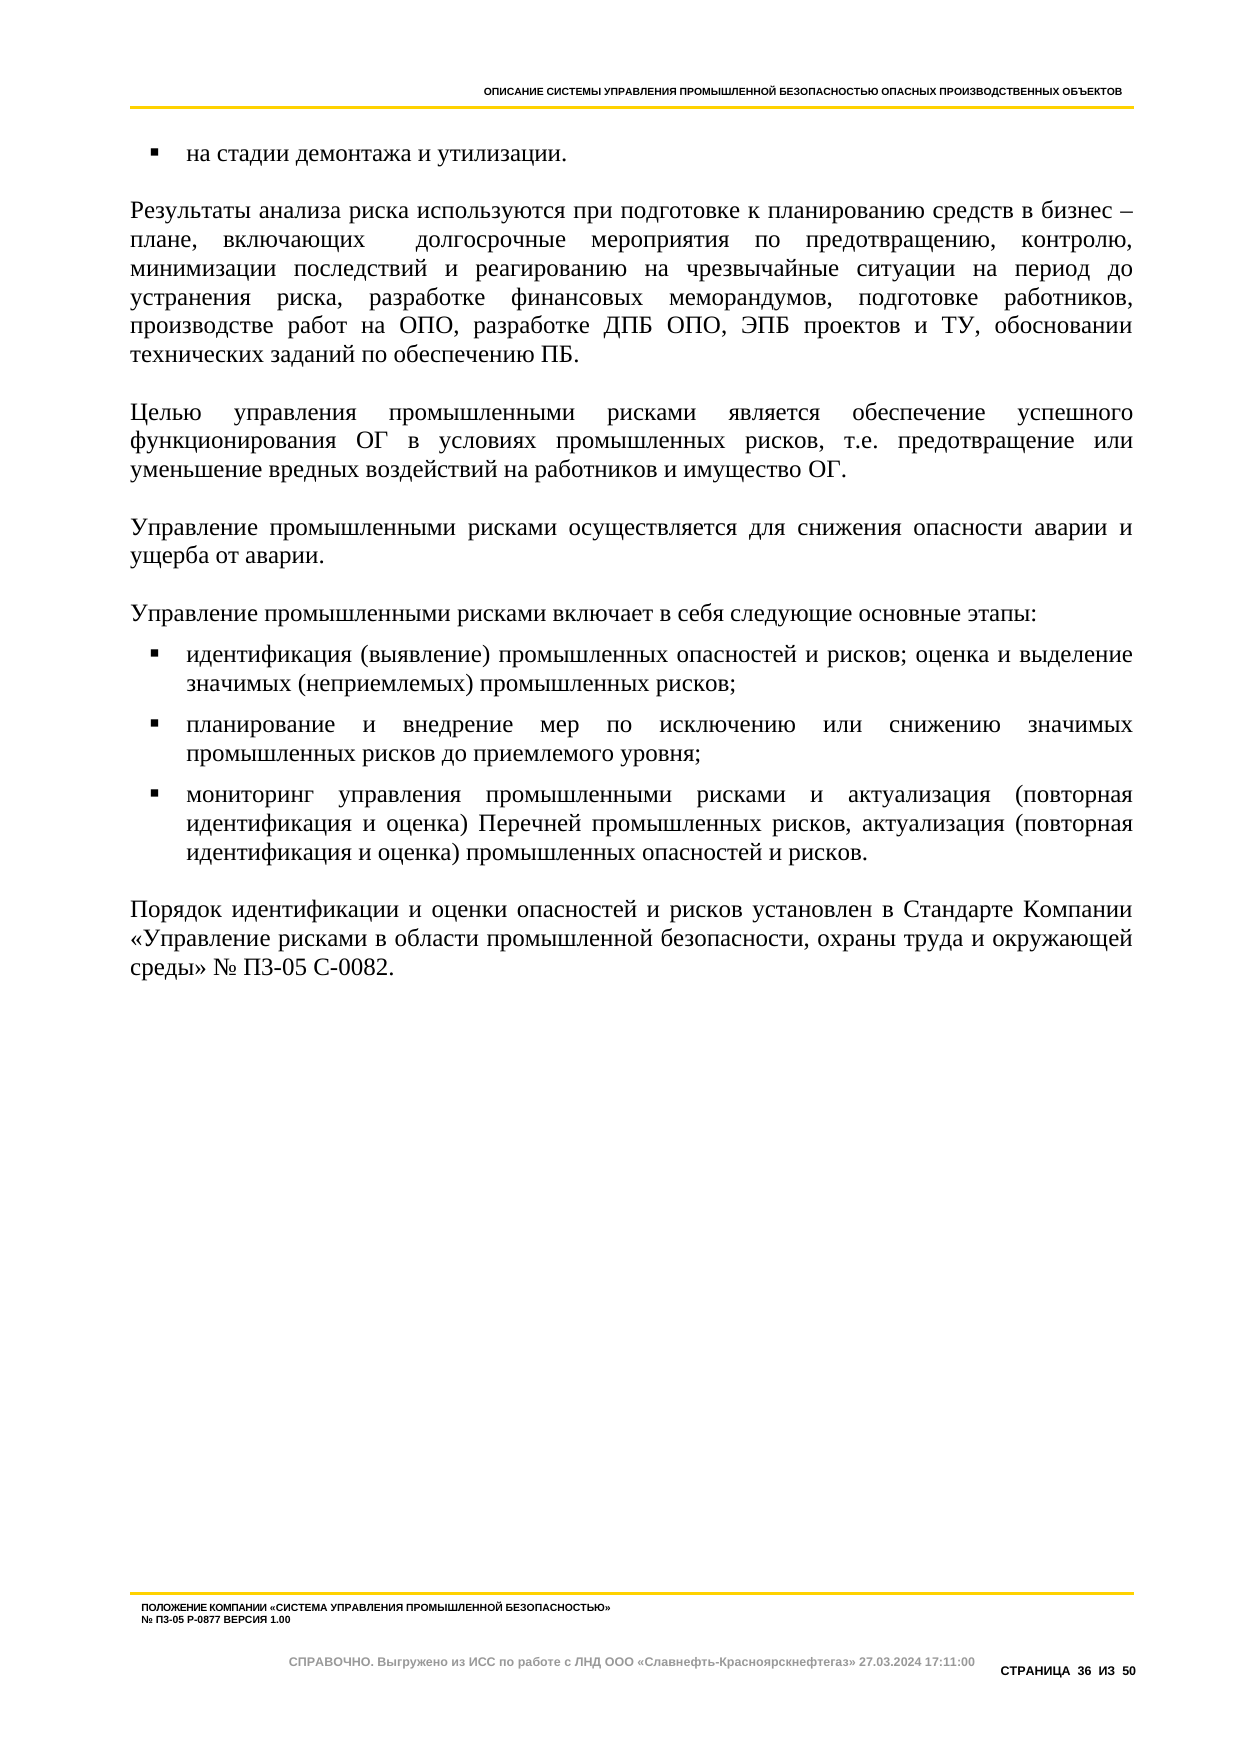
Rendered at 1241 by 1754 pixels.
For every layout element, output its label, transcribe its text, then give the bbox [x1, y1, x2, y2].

list планирование и внедрение мер по исключению или снижению значимых промышленных рисков до приемлемого уровня; [149, 709, 1134, 767]
text Порядок идентификации и оценки опасностей и рисков установлен в Стандарте Компании «Управление рисками в области промышленной безопасности, охраны труда и окружающей среды» № П3-05 С-0082. [130, 894, 1134, 980]
text Результаты анализа риска используются при подготовке к планированию средств в бизнес – плане, включающих долгосрочные мероприятия по предотвращению, контролю, минимизации последствий и реагированию на чрезвычайные ситуации на период до устранения риска, разработке финансовых меморандумов, подготовке работников, производстве работ на ОПО, разработке ДПБ ОПО, ЭПБ проектов и ТУ, обосновании технических заданий по обеспечению ПБ. [130, 195, 1134, 368]
text Управление промышленными рисками включает в себя следующие основные этапы: [130, 598, 1134, 627]
list на стадии демонтажа и утилизации. [149, 138, 1134, 167]
list мониторинг управления промышленными рисками и актуализация (повторная идентификация и оценка) Перечней промышленных рисков, актуализация (повторная идентификация и оценка) промышленных опасностей и рисков. [149, 779, 1134, 865]
list идентификация (выявление) промышленных опасностей и рисков; оценка и выделение значимых (неприемлемых) промышленных рисков; [149, 639, 1134, 697]
text Управление промышленными рисками осуществляется для снижения опасности аварии и ущерба от аварии. [130, 512, 1134, 569]
text Целью управления промышленными рисками является обеспечение успешного функционирования ОГ в условиях промышленных рисков, т.е. предотвращение или уменьшение вредных воздействий на работников и имущество ОГ. [130, 397, 1134, 483]
